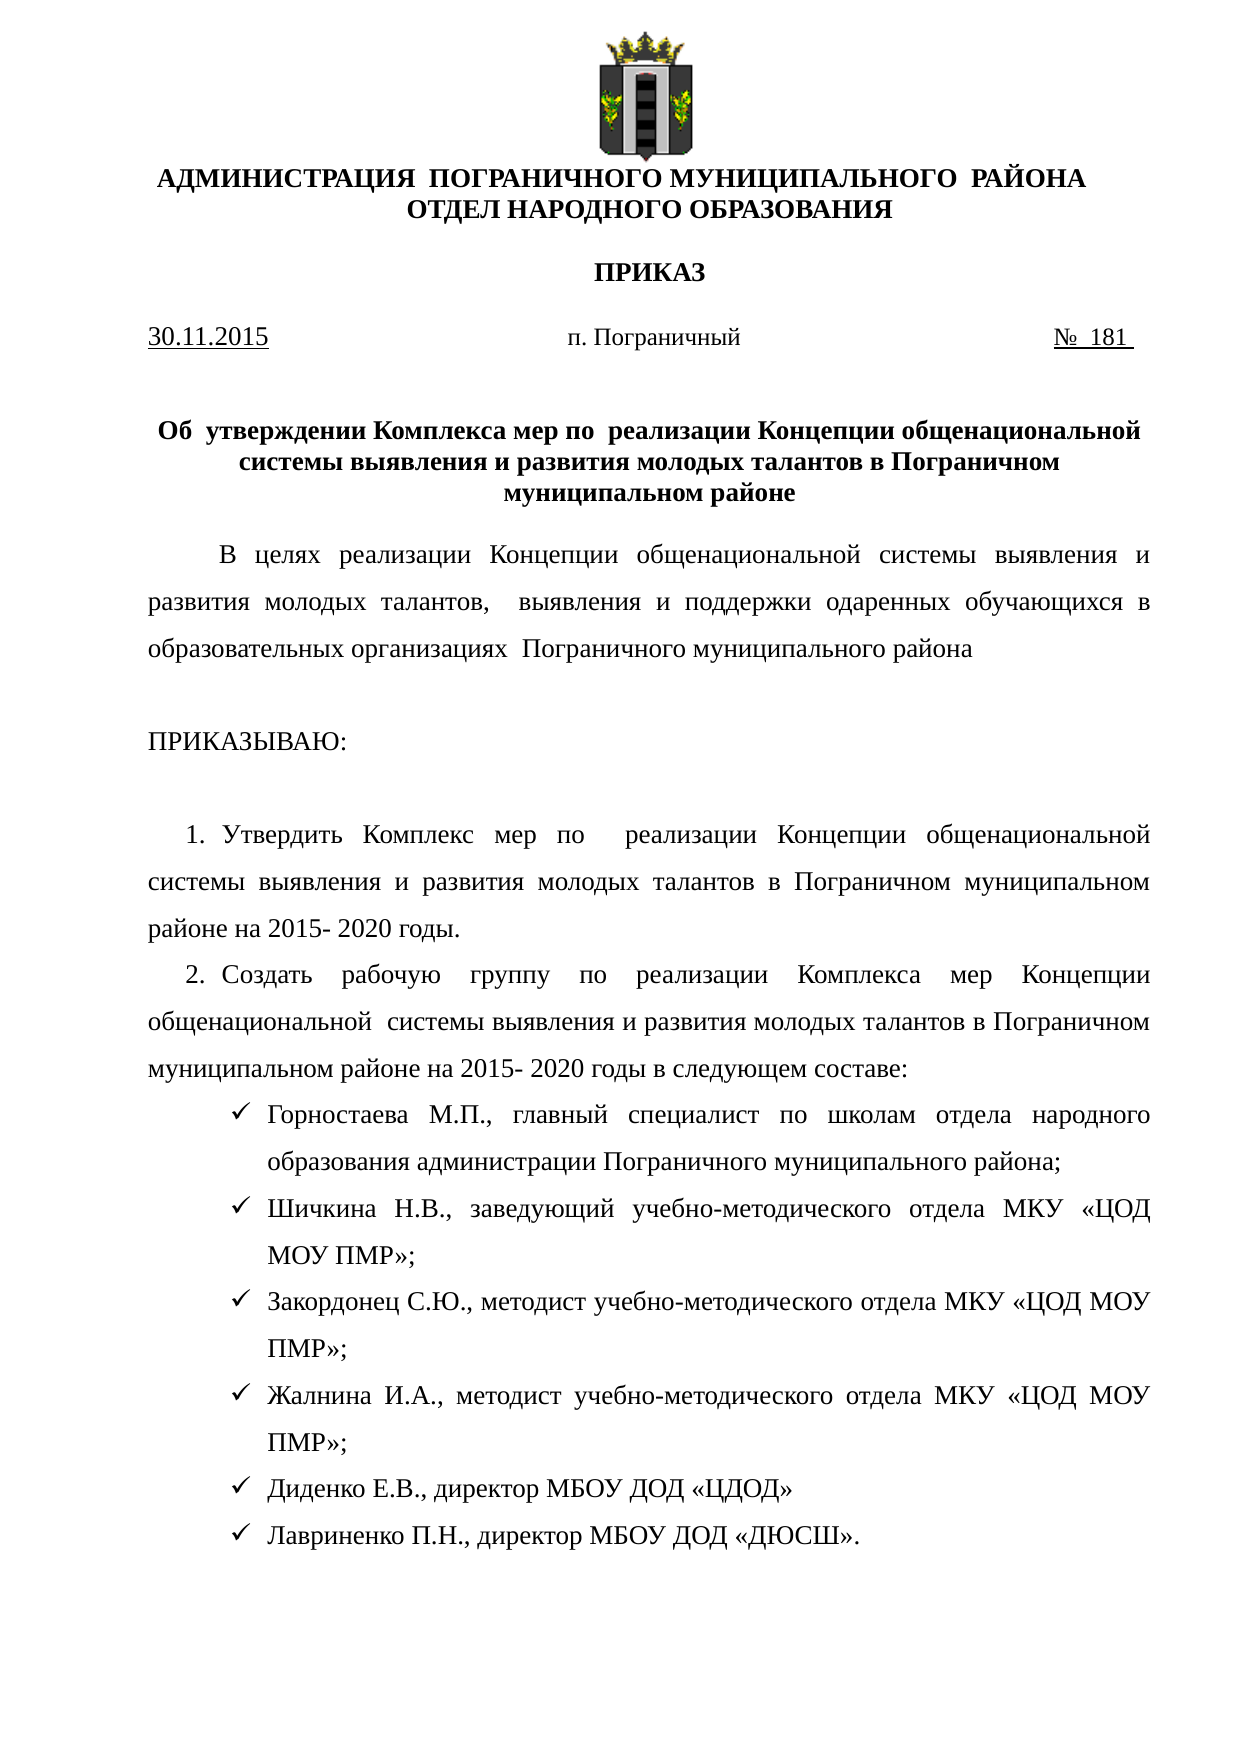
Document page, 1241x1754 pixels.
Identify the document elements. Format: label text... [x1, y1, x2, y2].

list Создать рабочую группу по реализации Комплекса мер Концепции общенациональной системы выявления и развития молодых талантов в Пограничном муниципальном районе на 2015- 2020 годы в следующем составе: [148, 958, 1152, 1083]
text ПРИКАЗЫВАЮ: [148, 725, 1152, 756]
picture [597, 29, 702, 163]
text В целях реализации Концепции общенациональной системы выявления и развития молодых талантов, выявления и поддержки одаренных обучающихся в образовательных организациях Пограничного муниципального района [148, 538, 1152, 663]
text 30.11.2015 п. Пограничный № 181 [148, 321, 1152, 352]
list Диденко Е.В., директор МБОУ ДОД «ЦДОД» [229, 1472, 1152, 1503]
text АДМИНИСТРАЦИЯ ПОГРАНИЧНОГО МУНИЦИПАЛЬНОГО РАЙОНА [91, 162, 1152, 193]
list Утвердить Комплекс мер по реализации Концепции общенациональной системы выявления и развития молодых талантов в Пограничном муниципальном районе на 2015- 2020 годы. [148, 818, 1152, 943]
text Об утверждении Комплекса мер по реализации Концепции общенациональной системы выявления и развития молодых талантов в Пограничном муниципальном районе [148, 414, 1152, 507]
list Жалнина И.А., методист учебно-методического отдела МКУ «ЦОД МОУ ПМР»; [229, 1379, 1152, 1457]
list Горностаева М.П., главный специалист по школам отдела народного образования администрации Пограничного муниципального района; [229, 1098, 1152, 1176]
text ОТДЕЛ НАРОДНОГО ОБРАЗОВАНИЯ [148, 193, 1152, 225]
list Шичкина Н.В., заведующий учебно-методического отдела МКУ «ЦОД МОУ ПМР»; [229, 1192, 1152, 1270]
list Лавриненко П.Н., директор МБОУ ДОД «ДЮСШ». [229, 1519, 1152, 1550]
list Закордонец С.Ю., методист учебно-методического отдела МКУ «ЦОД МОУ ПМР»; [229, 1285, 1152, 1363]
text ПРИКАЗ [148, 256, 1152, 287]
